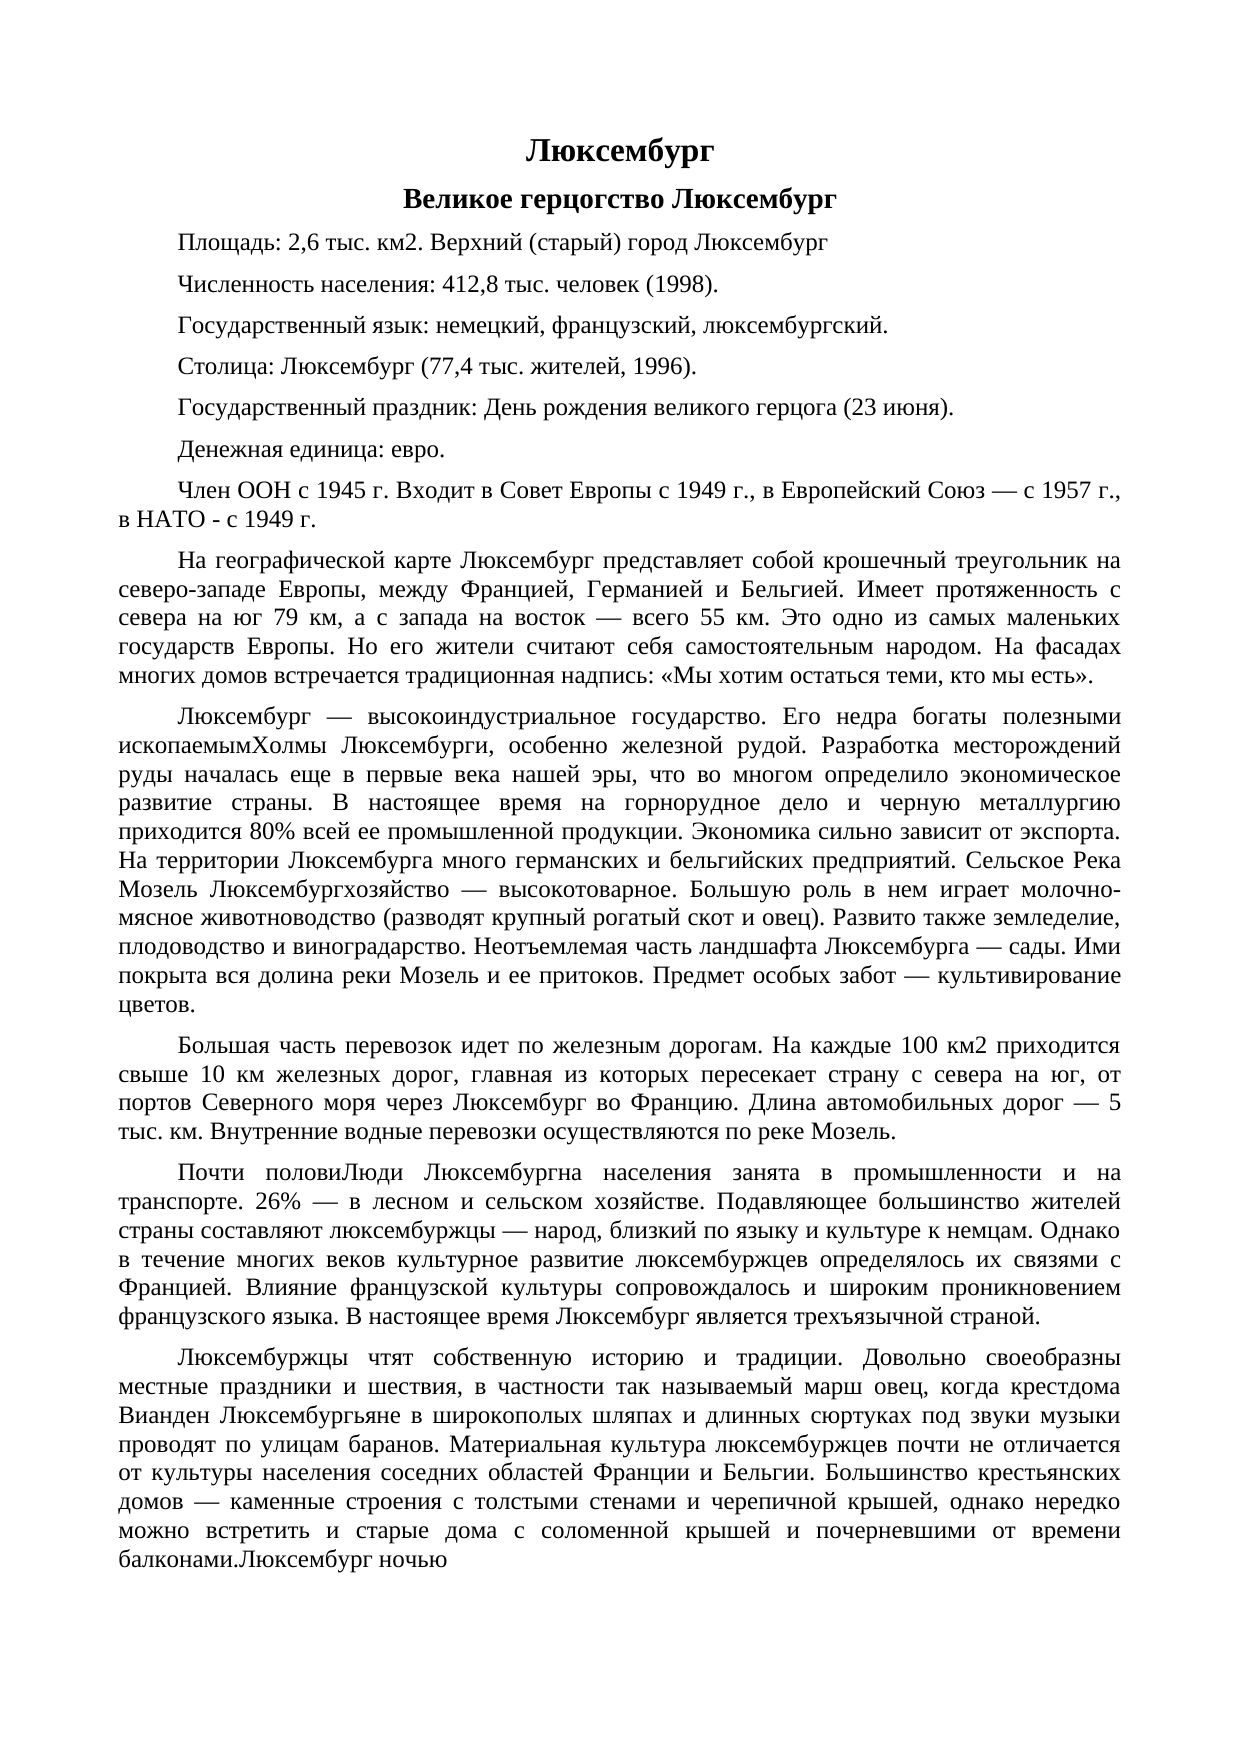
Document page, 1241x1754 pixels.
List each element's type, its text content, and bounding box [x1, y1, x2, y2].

text На географической карте Люксембург представляет собой крошечный треугольник на северо-западе Европы, между Францией, Германией и Бельгией. Имеет протяженность с севера на юг 79 км, а с запада на восток — всего 55 км. Это одно из самых маленьких государств Европы. Но его жители считают себя самостоятельным народом. На фасадах многих домов встречается традиционная надпись: «Мы хотим остаться теми, кто мы есть». [118, 545, 1122, 689]
text Денежная единица: евро. [118, 434, 1122, 462]
text Государственный праздник: День рождения великого герцога (23 июня). [118, 392, 1122, 421]
text Член ООН с 1945 г. Входит в Совет Европы с 1949 г., в Европейский Союз — с 1957 г., в НАТО - с 1949 г. [118, 475, 1122, 532]
text Почти половиЛюди Люксембургна населения занята в промышленности и на транспорте. 26% — в лесном и сельском хозяйстве. Подавляющее большинство жителей страны составляют люксембуржцы — народ, близкий по языку и культуре к немцам. Однако в течение многих веков культурное развитие люксембуржцев определялось их связями с Францией. Влияние французской культуры сопровождалось и широким проникновением французского языка. В настоящее время Люксембург является трехъязычной страной. [118, 1157, 1122, 1330]
text Великое герцогство Люксембург [118, 181, 1122, 215]
text Люксембург [118, 131, 1122, 169]
text Люксембург — высокоиндустриальное государство. Его недра богаты полезными ископаемымХолмы Люксембурги, особенно железной рудой. Разработка месторождений руды началась еще в первые века нашей эры, что во многом определило экономическое развитие страны. В настоящее время на горнорудное дело и черную металлургию приходится 80% всей ее промышленной продукции. Экономика сильно зависит от экспорта. На территории Люксембурга много германских и бельгийских предприятий. Сельское Река Мозель Люксембургхозяйство — высокотоварное. Большую роль в нем играет молочно-мясное животноводство (разводят крупный рогатый скот и овец). Развито также земледелие, плодоводство и виноградарство. Неотъемлемая часть ландшафта Люксембурга — сады. Ими покрыта вся долина реки Мозель и ее притоков. Предмет особых забот — культивирование цветов. [118, 701, 1122, 1017]
text Большая часть перевозок идет по железным дорогам. На каждые 100 км2 приходится свыше 10 км железных дорог, главная из которых пересекает страну с севера на юг, от портов Северного моря через Люксембург во Францию. Длина автомобильных дорог — 5 тыс. км. Внутренние водные перевозки осуществляются по реке Мозель. [118, 1030, 1122, 1145]
text Численность населения: 412,8 тыс. человек (1998). [118, 269, 1122, 297]
text Площадь: 2,6 тыс. км2. Верхний (старый) город Люксембург [118, 227, 1122, 256]
text Люксембуржцы чтят собственную историю и традиции. Довольно своеобразны местные праздники и шествия, в частности так называемый марш овец, когда крестдома Вианден Люксембургьяне в широкополых шляпах и длинных сюртуках под звуки музыки проводят по улицам баранов. Материальная культура люксембуржцев почти не отличается от культуры населения соседних областей Франции и Бельгии. Большинство крестьянских домов — каменные строения с толстыми стенами и черепичной крышей, однако нередко можно встретить и старые дома с соломенной крышей и почерневшими от времени балконами.Люксембург ночью [118, 1342, 1122, 1572]
text Столица: Люксембург (77,4 тыс. жителей, 1996). [118, 351, 1122, 380]
text Государственный язык: немецкий, французский, люксембургский. [118, 310, 1122, 339]
